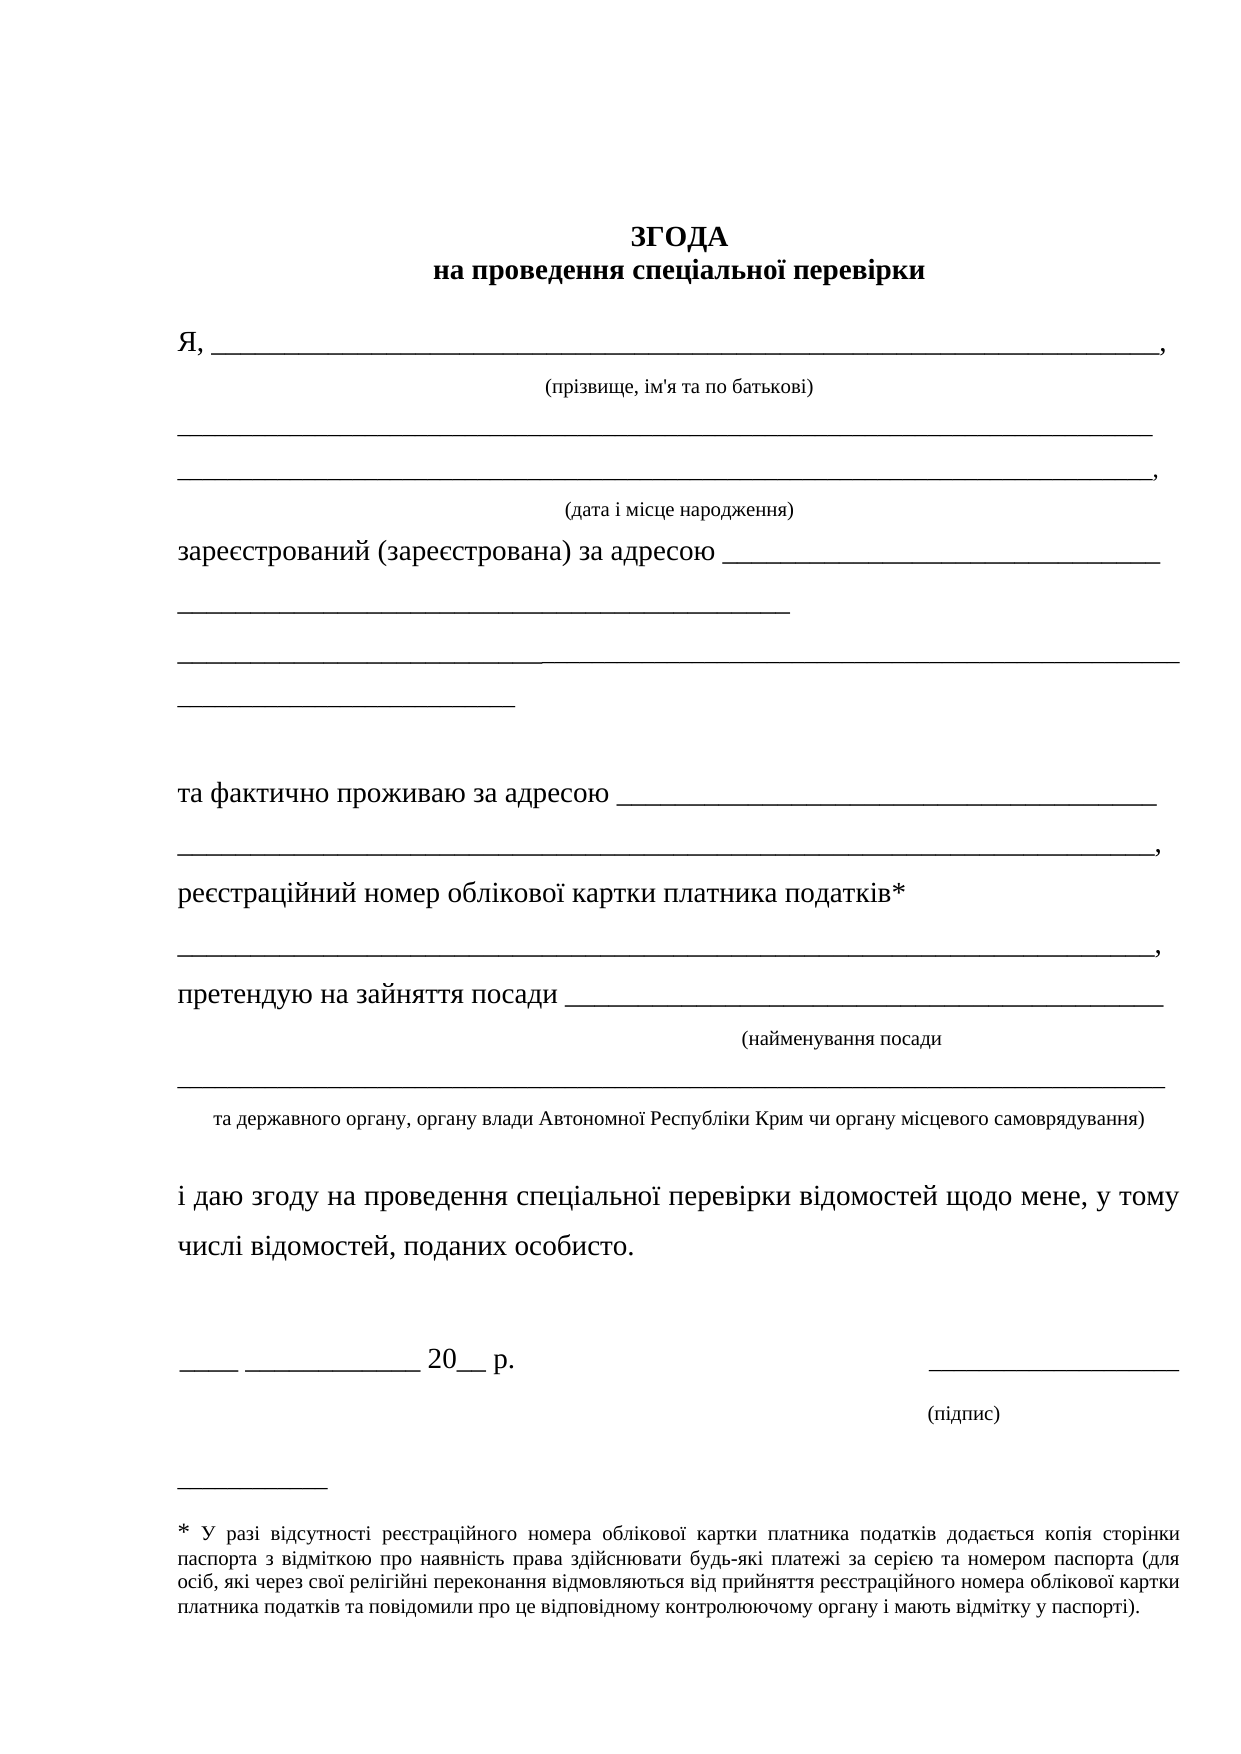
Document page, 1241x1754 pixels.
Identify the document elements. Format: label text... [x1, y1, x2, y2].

text зареєстрований (зареєстрована) за адресою ______________________________ [177, 533, 1181, 566]
text ______________________________________________________________________________, [177, 454, 1181, 482]
text реєстраційний номер облікової картки платника податків* [177, 875, 1181, 909]
text та державного органу, органу влади Автономної Республіки Крим чи органу місцевого самоврядування) [177, 1106, 1181, 1129]
text ЗГОДА [177, 219, 1181, 252]
text _________________________________________________________________________________________________________________________________________________ [177, 583, 1181, 710]
text і даю згоду на проведення спеціальної перевірки відомостей щодо мене, у тому числі відомостей, поданих особисто. [177, 1178, 1181, 1261]
text ___________________________________________________________________, [177, 926, 1181, 959]
text (найменування посади [502, 1026, 1181, 1050]
text (прізвище, ім'я та по батькові) [177, 374, 1181, 398]
text * У разі відсутності реєстраційного номера облікової картки платника податків додається копія сторінки паспорта з відміткою про наявність права здійснювати будь-які платежі за серією та номером паспорта (для осіб, які через свої релігійні переконання відмовляються від прийняття реєстраційного номера облікової картки платника податків та повідомили про це відповідному контролюючому органу і мають відмітку у паспорті). [177, 1517, 1181, 1618]
text ___________________________________________________________________, [177, 825, 1181, 859]
text на проведення спеціальної перевірки [177, 252, 1181, 286]
text (дата і місце народження) [177, 497, 1181, 521]
text _______________________________________________________________________________ [177, 1062, 1181, 1091]
text Я, _________________________________________________________________, [177, 324, 1181, 358]
text ____________ [177, 1463, 1181, 1492]
text претендую на зайняття посади _________________________________________ [177, 976, 1181, 1009]
text та фактично проживаю за адресою _____________________________________ [177, 775, 1181, 808]
text ______________________________________________________________________________ [177, 411, 1181, 439]
text ____ ____________ 20__ р. ____________________ [177, 1341, 1181, 1374]
text (підпис) [177, 1400, 1181, 1424]
